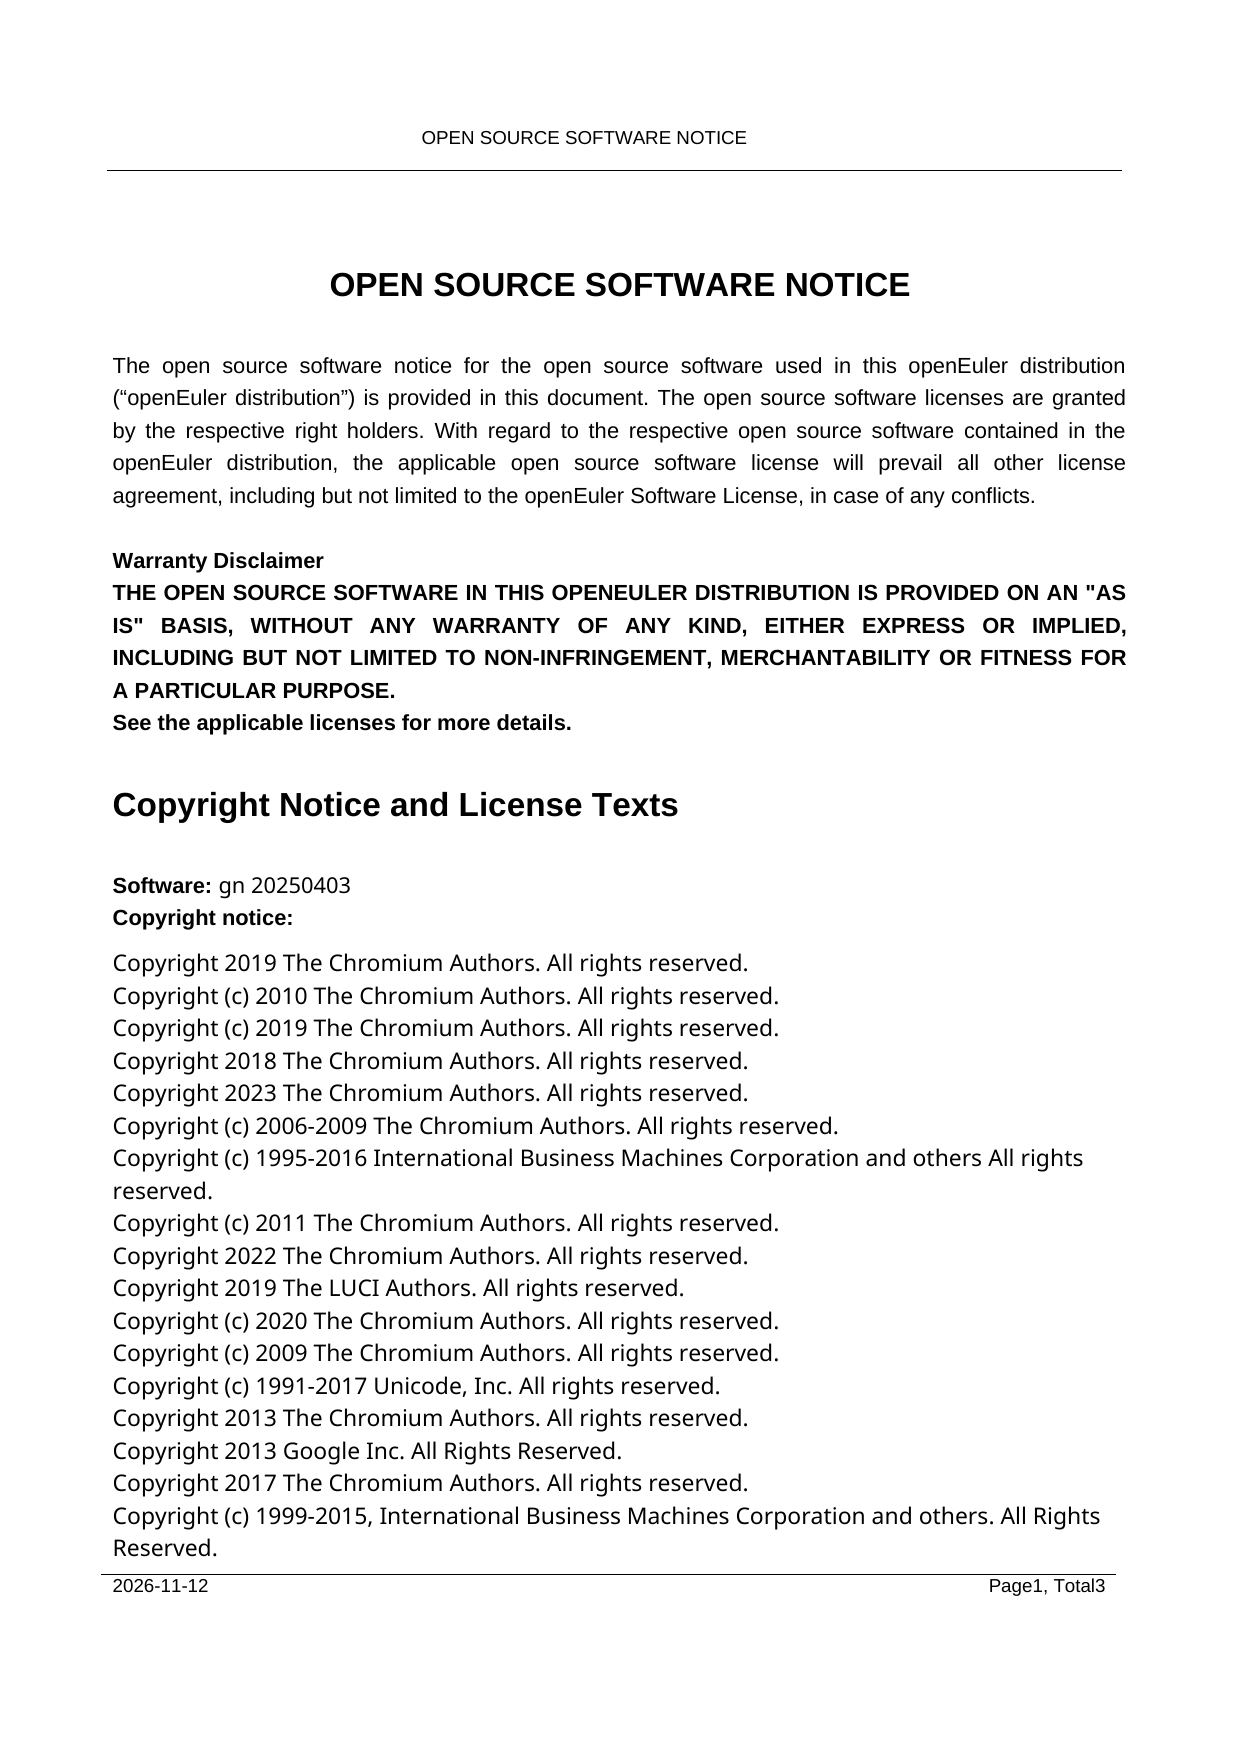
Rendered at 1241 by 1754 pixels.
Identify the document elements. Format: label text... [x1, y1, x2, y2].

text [112, 947, 1128, 1564]
text THE OPEN SOURCE SOFTWARE IN THIS OPENEULER DISTRIBUTION IS PROVIDED ON AN "AS IS" BASIS, WITHOUT ANY WARRANTY OF ANY KIND, EITHER EXPRESS OR IMPLIED, INCLUDING BUT NOT LIMITED TO NON-INFRINGEMENT, MERCHANTABILITY OR FITNESS FOR A PARTICULAR PURPOSE. See the applicable licenses for more details. [112, 576, 1128, 739]
text Copyright Notice and License Texts [112, 771, 1128, 836]
title Software: gn 20250403 [112, 869, 1128, 901]
text Copyright notice: [112, 901, 1128, 934]
text The open source software notice for the open source software used in this openEuler distribution (“openEuler distribution”) is provided in this document. The open source software licenses are granted by the respective right holders. With regard to the respective open source software contained in the openEuler distribution, the applicable open source software license will prevail all other license agreement, including but not limited to the openEuler Software License, in case of any conflicts. [112, 349, 1128, 511]
text OPEN SOURCE SOFTWARE NOTICE [112, 251, 1128, 316]
text Warranty Disclaimer [112, 544, 1128, 576]
